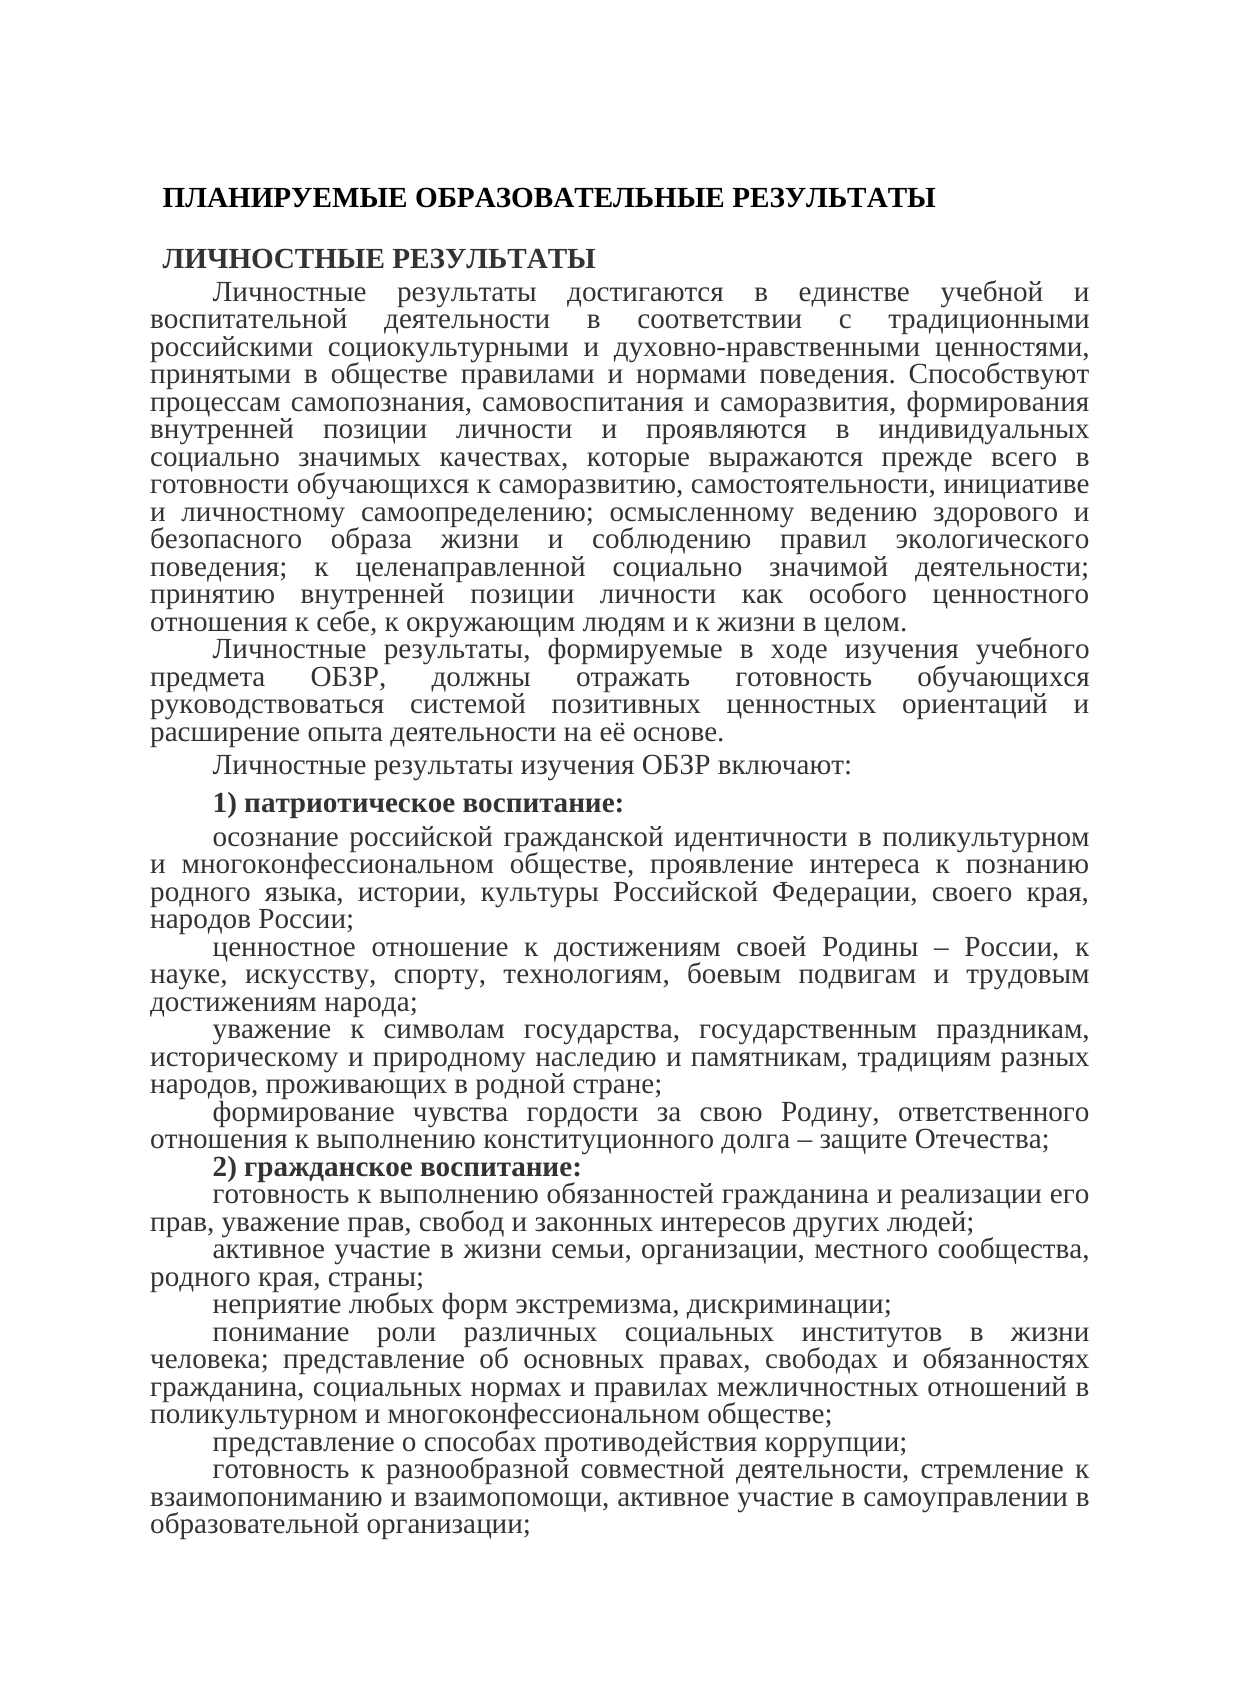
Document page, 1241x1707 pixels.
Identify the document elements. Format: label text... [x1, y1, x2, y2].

text готовность к выполнению обязанностей гражданина и реализации его прав, уважение прав, свобод и законных интересов других людей; [150, 1182, 1090, 1237]
text 1) патриотическое воспитание: [150, 786, 1090, 819]
text Личностные результаты изучения ОБЗР включают: [150, 747, 1090, 781]
text Личностные результаты достигаются в единстве учебной и воспитательной деятельности в соответствии с традиционными российскими социокультурными и духовно-нравственными ценностями, принятыми в обществе правилами и нормами поведения. Способствуют процессам самопознания, самовоспитания и саморазвития, формирования внутренней позиции личности и проявляются в индивидуальных социально значимых качествах, которые выражаются прежде всего в готовности обучающихся к саморазвитию, самостоятельности, инициативе и личностному самоопределению; осмысленному ведению здорового и безопасного образа жизни и соблюдению правил экологического поведения; к целенаправленной социально значимой деятельности; принятию внутренней позиции личности как особого ценностного отношения к себе, к окружающим людям и к жизни в целом. [150, 279, 1090, 637]
text ЛИЧНОСТНЫЕ РЕЗУЛЬТАТЫ [162, 241, 1090, 274]
text ценностное отношение к достижениям своей Родины – России, к науке, искусству, спорту, технологиям, боевым подвигам и трудовым достижениям народа; [150, 934, 1090, 1017]
text уважение к символам государства, государственным праздникам, историческому и природному наследию и памятникам, традициям разных народов, проживающих в родной стране; [150, 1017, 1090, 1099]
text неприятие любых форм экстремизма, дискриминации; [150, 1292, 1090, 1319]
text ПЛАНИРУЕМЫЕ ОБРАЗОВАТЕЛЬНЫЕ РЕЗУЛЬТАТЫ [162, 186, 1090, 213]
text активное участие в жизни семьи, организации, местного сообщества, родного края, страны; [150, 1237, 1090, 1292]
text осознание российской гражданской идентичности в поликультурном и многоконфессиональном обществе, проявление интереса к познанию родного языка, истории, культуры Российской Федерации, своего края, народов России; [150, 824, 1090, 934]
text готовность к разнообразной совместной деятельности, стремление к взаимопониманию и взаимопомощи, активное участие в самоуправлении в образовательной организации; [150, 1457, 1090, 1539]
text представление о способах противодействия коррупции; [150, 1429, 1090, 1457]
text Личностные результаты, формируемые в ходе изучения учебного предмета ОБЗР, должны отражать готовность обучающихся руководствоваться системой позитивных ценностных ориентаций и расширение опыта деятельности на её основе. [150, 637, 1090, 747]
text понимание роли различных социальных институтов в жизни человека; представление об основных правах, свободах и обязанностях гражданина, социальных нормах и правилах межличностных отношений в поликультурном и многоконфессиональном обществе; [150, 1319, 1090, 1429]
text формирование чувства гордости за свою Родину, ответственного отношения к выполнению конституционного долга – защите Отечества; [150, 1099, 1090, 1154]
text 2) гражданское воспитание: [150, 1154, 1090, 1182]
